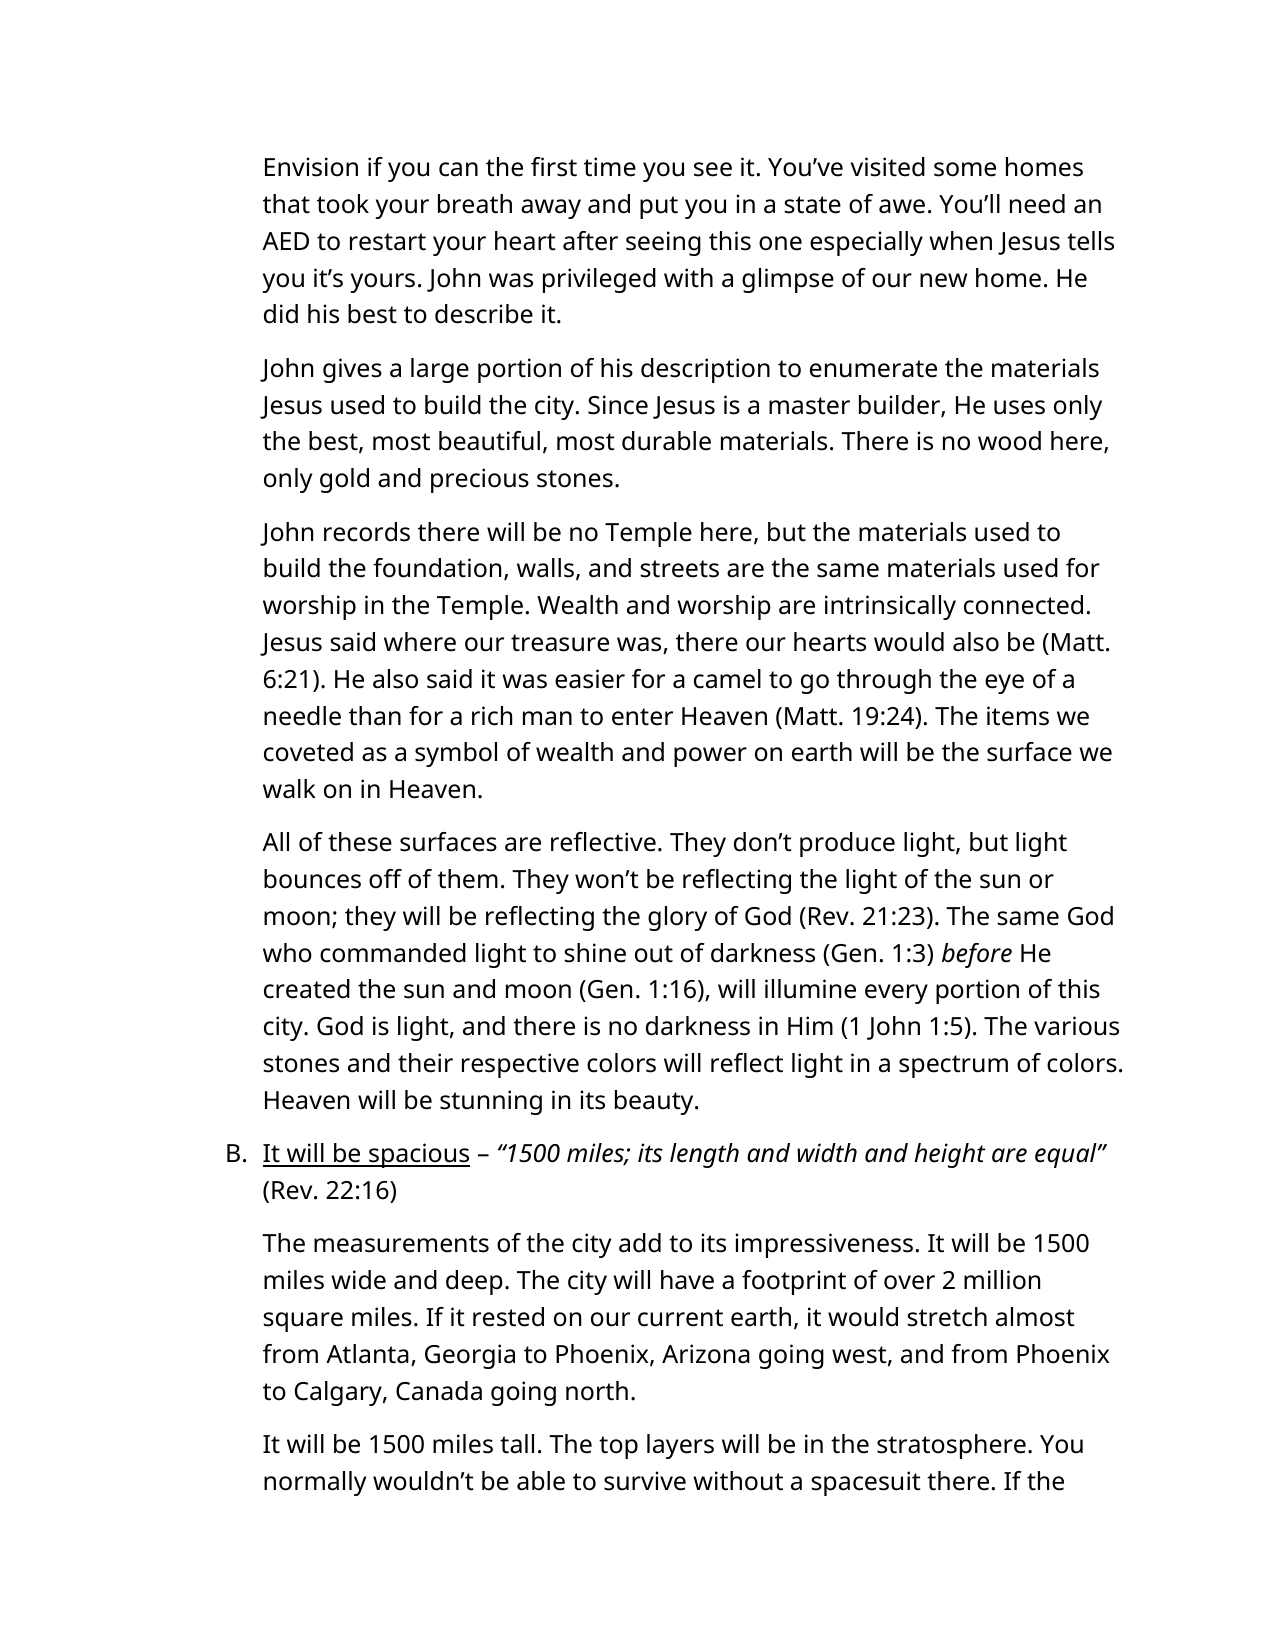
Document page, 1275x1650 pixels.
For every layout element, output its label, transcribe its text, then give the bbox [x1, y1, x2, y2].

text John gives a large portion of his description to enumerate the materials Jesus used to build the city. Since Jesus is a master builder, He uses only the best, most beautiful, most durable materials. There is no wood here, only gold and precious stones. [262, 351, 1125, 495]
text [262, 1427, 1125, 1497]
text John records there will be no Temple here, but the materials used to build the foundation, walls, and streets are the same materials used for worship in the Temple. Wealth and worship are intrinsically connected. Jesus said where our treasure was, there our hearts would also be (Matt. 6:21). He also said it was easier for a camel to go through the eye of a needle than for a rich man to enter Heaven (Matt. 19:24). The items we coveted as a symbol of wealth and power on earth will be the surface we walk on in Heaven. [262, 514, 1125, 806]
text Envision if you can the first time you see it. You’ve visited some homes that took your breath away and put you in a state of awe. You’ll need an AED to restart your heart after seeing this one especially when Jesus tells you it’s yours. John was privileged with a glimpse of our new home. He did his best to describe it. [262, 150, 1125, 331]
text All of these surfaces are reflective. They don’t produce light, but light bounces off of them. They won’t be reflecting the light of the sun or moon; they will be reflecting the glory of God (Rev. 21:23). The same God who commanded light to shine out of darkness (Gen. 1:3) before He created the sun and moon (Gen. 1:16), will illumine every portion of this city. God is light, and there is no darkness in Him (1 John 1:5). The various stones and their respective colors will reflect light in a spectrum of colors. Heaven will be stunning in its beauty. [262, 825, 1125, 1117]
text The measurements of the city add to its impressiveness. It will be 1500 miles wide and deep. The city will have a footprint of over 2 million square miles. If it rested on our current earth, it would stretch almost from Atlanta, Georgia to Phoenix, Arizona going west, and from Phoenix to Calgary, Canada going north. [262, 1226, 1125, 1407]
list It will be spacious – “1500 miles; its length and width and height are equal” (Rev. 22:16) [225, 1136, 1125, 1207]
